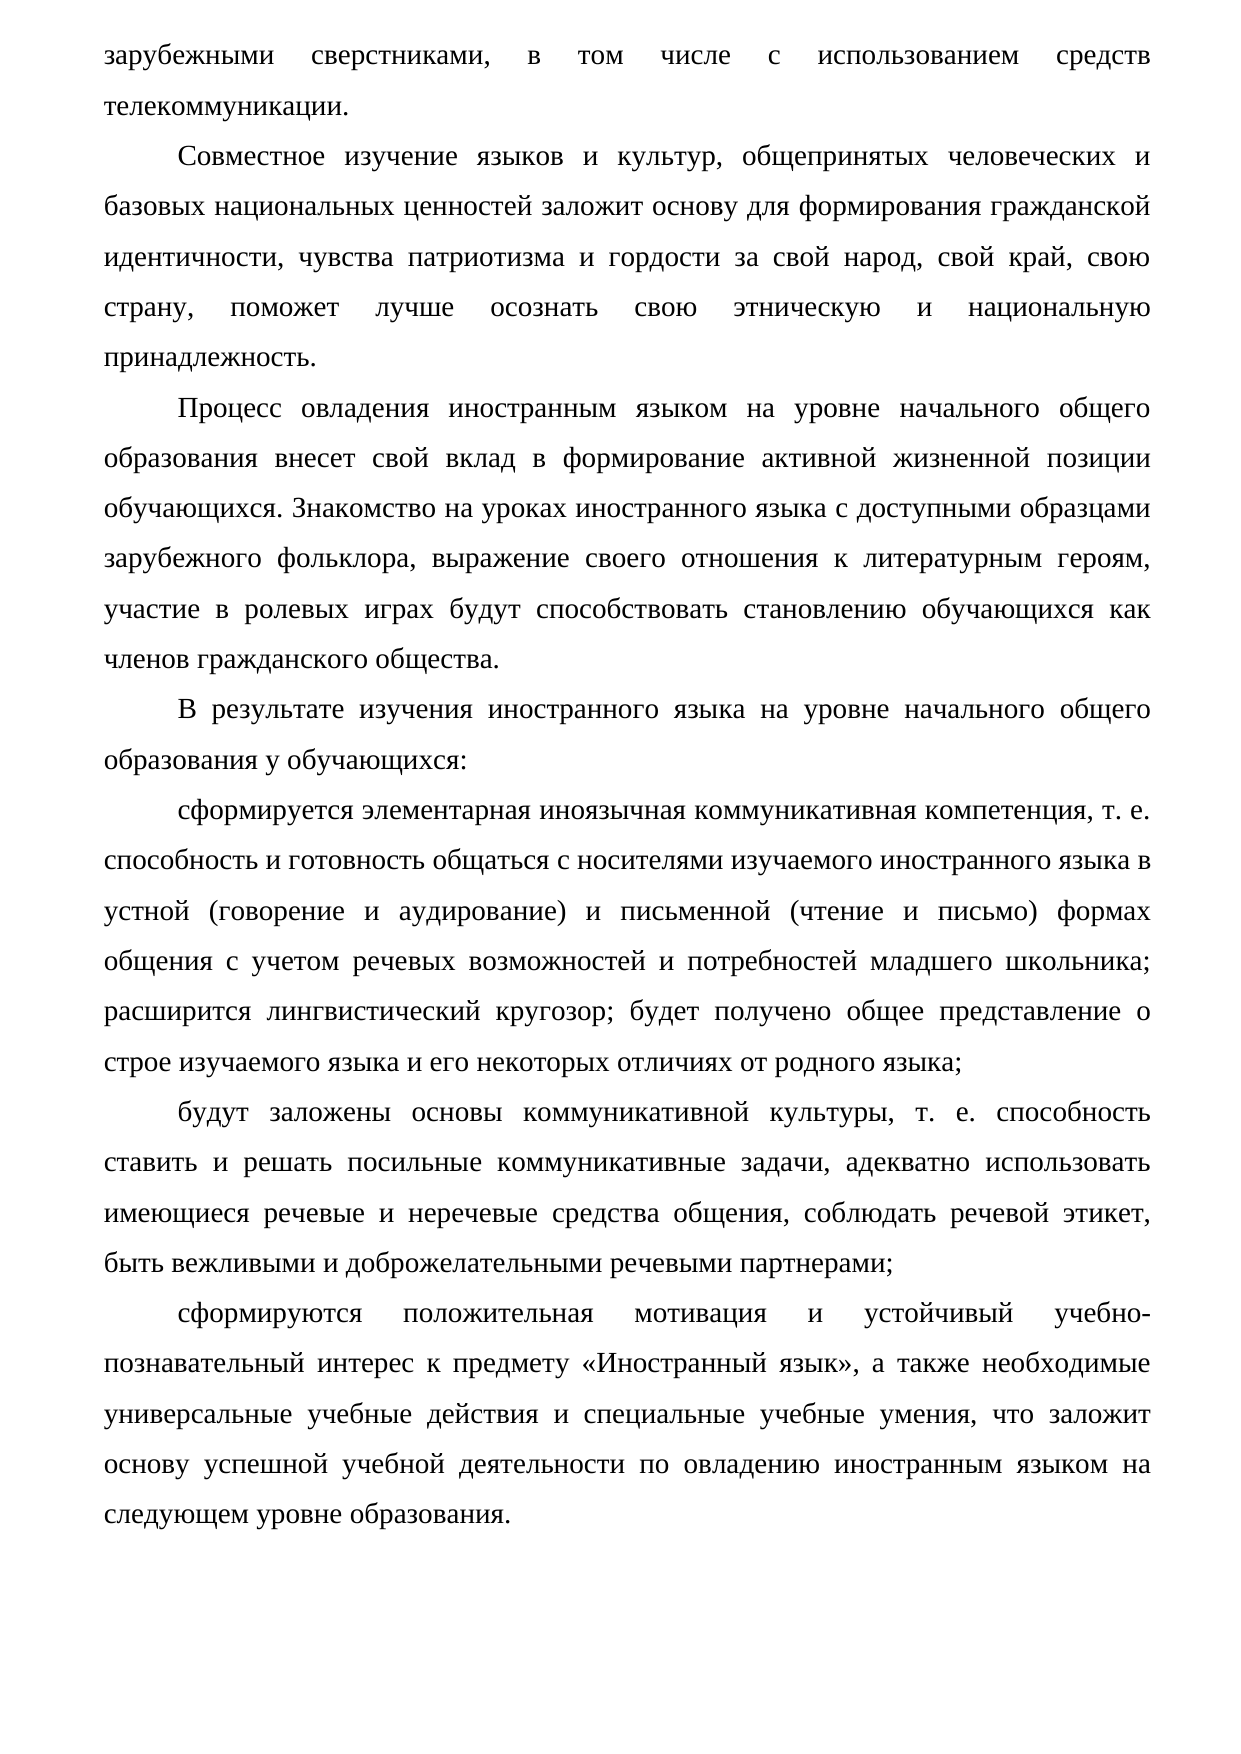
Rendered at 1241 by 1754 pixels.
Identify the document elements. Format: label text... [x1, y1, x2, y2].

text Совместное изучение языков и культур, общепринятых человеческих и базовых национальных ценностей заложит основу для формирования гражданской идентичности, чувства патриотизма и гордости за свой народ, свой край, свою страну, поможет лучше осознать свою этническую и национальную принадлежность. [103, 138, 1152, 373]
text Процесс овладения иностранным языком на уровне начального общего образования внесет свой вклад в формирование активной жизненной позиции обучающихся. Знакомство на уроках иностранного языка с доступными образцами зарубежного фольклора, выражение своего отношения к литературным героям, участие в ролевых играх будут способствовать становлению обучающихся как членов гражданского общества. [103, 390, 1152, 675]
text В результате изучения иностранного языка на уровне начального общего образования у обучающихся: [103, 692, 1152, 775]
text будут заложены основы коммуникативной культуры, т. е. способность ставить и решать посильные коммуникативные задачи, адекватно использовать имеющиеся речевые и неречевые средства общения, соблюдать речевой этикет, быть вежливыми и доброжелательными речевыми партнерами; [103, 1094, 1152, 1278]
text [103, 37, 1152, 121]
text сформируется элементарная иноязычная коммуникативная компетенция, т. е. способность и готовность общаться с носителями изучаемого иностранного языка в устной (говорение и аудирование) и письменной (чтение и письмо) формах общения с учетом речевых возможностей и потребностей младшего школьника; расширится лингвистический кругозор; будет получено общее представление о строе изучаемого языка и его некоторых отличиях от родного языка; [103, 792, 1152, 1077]
text сформируются положительная мотивация и устойчивый учебно-познавательный интерес к предмету «Иностранный язык», а также необходимые универсальные учебные действия и специальные учебные умения, что заложит основу успешной учебной деятельности по овладению иностранным языком на следующем уровне образования. [103, 1295, 1152, 1530]
